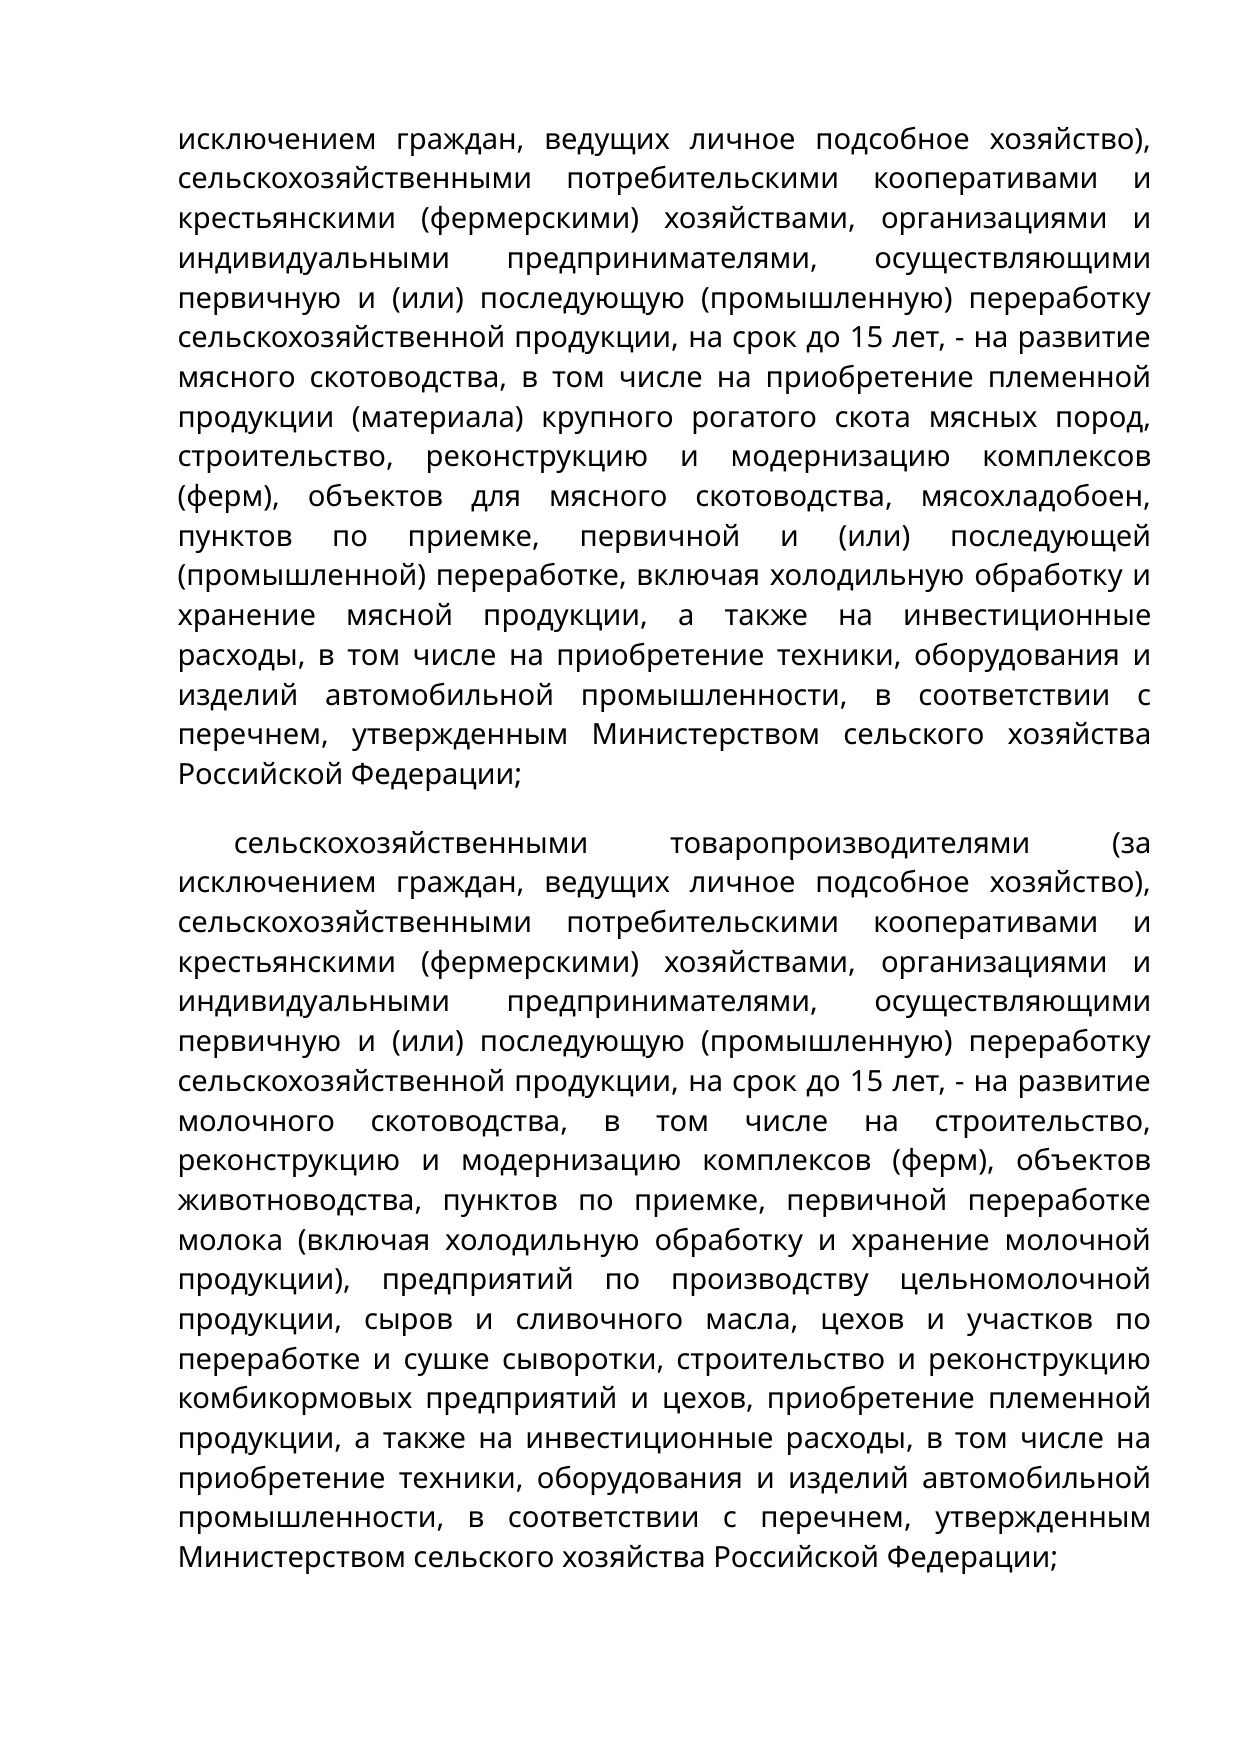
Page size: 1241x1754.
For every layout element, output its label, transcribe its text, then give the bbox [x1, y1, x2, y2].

text сельскохозяйственными товаропроизводителями (за исключением граждан, ведущих личное подсобное хозяйство), сельскохозяйственными потребительскими кооперативами и крестьянскими (фермерскими) хозяйствами, организациями и индивидуальными предпринимателями, осуществляющими первичную и (или) последующую (промышленную) переработку сельскохозяйственной продукции, на срок до 15 лет, - на развитие молочного скотоводства, в том числе на строительство, реконструкцию и модернизацию комплексов (ферм), объектов животноводства, пунктов по приемке, первичной переработке молока (включая холодильную обработку и хранение молочной продукции), предприятий по производству цельномолочной продукции, сыров и сливочного масла, цехов и участков по переработке и сушке сыворотки, строительство и реконструкцию комбикормовых предприятий и цехов, приобретение племенной продукции, а также на инвестиционные расходы, в том числе на приобретение техники, оборудования и изделий автомобильной промышленности, в соответствии с перечнем, утвержденным Министерством сельского хозяйства Российской Федерации; [177, 822, 1152, 1576]
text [177, 118, 1152, 793]
